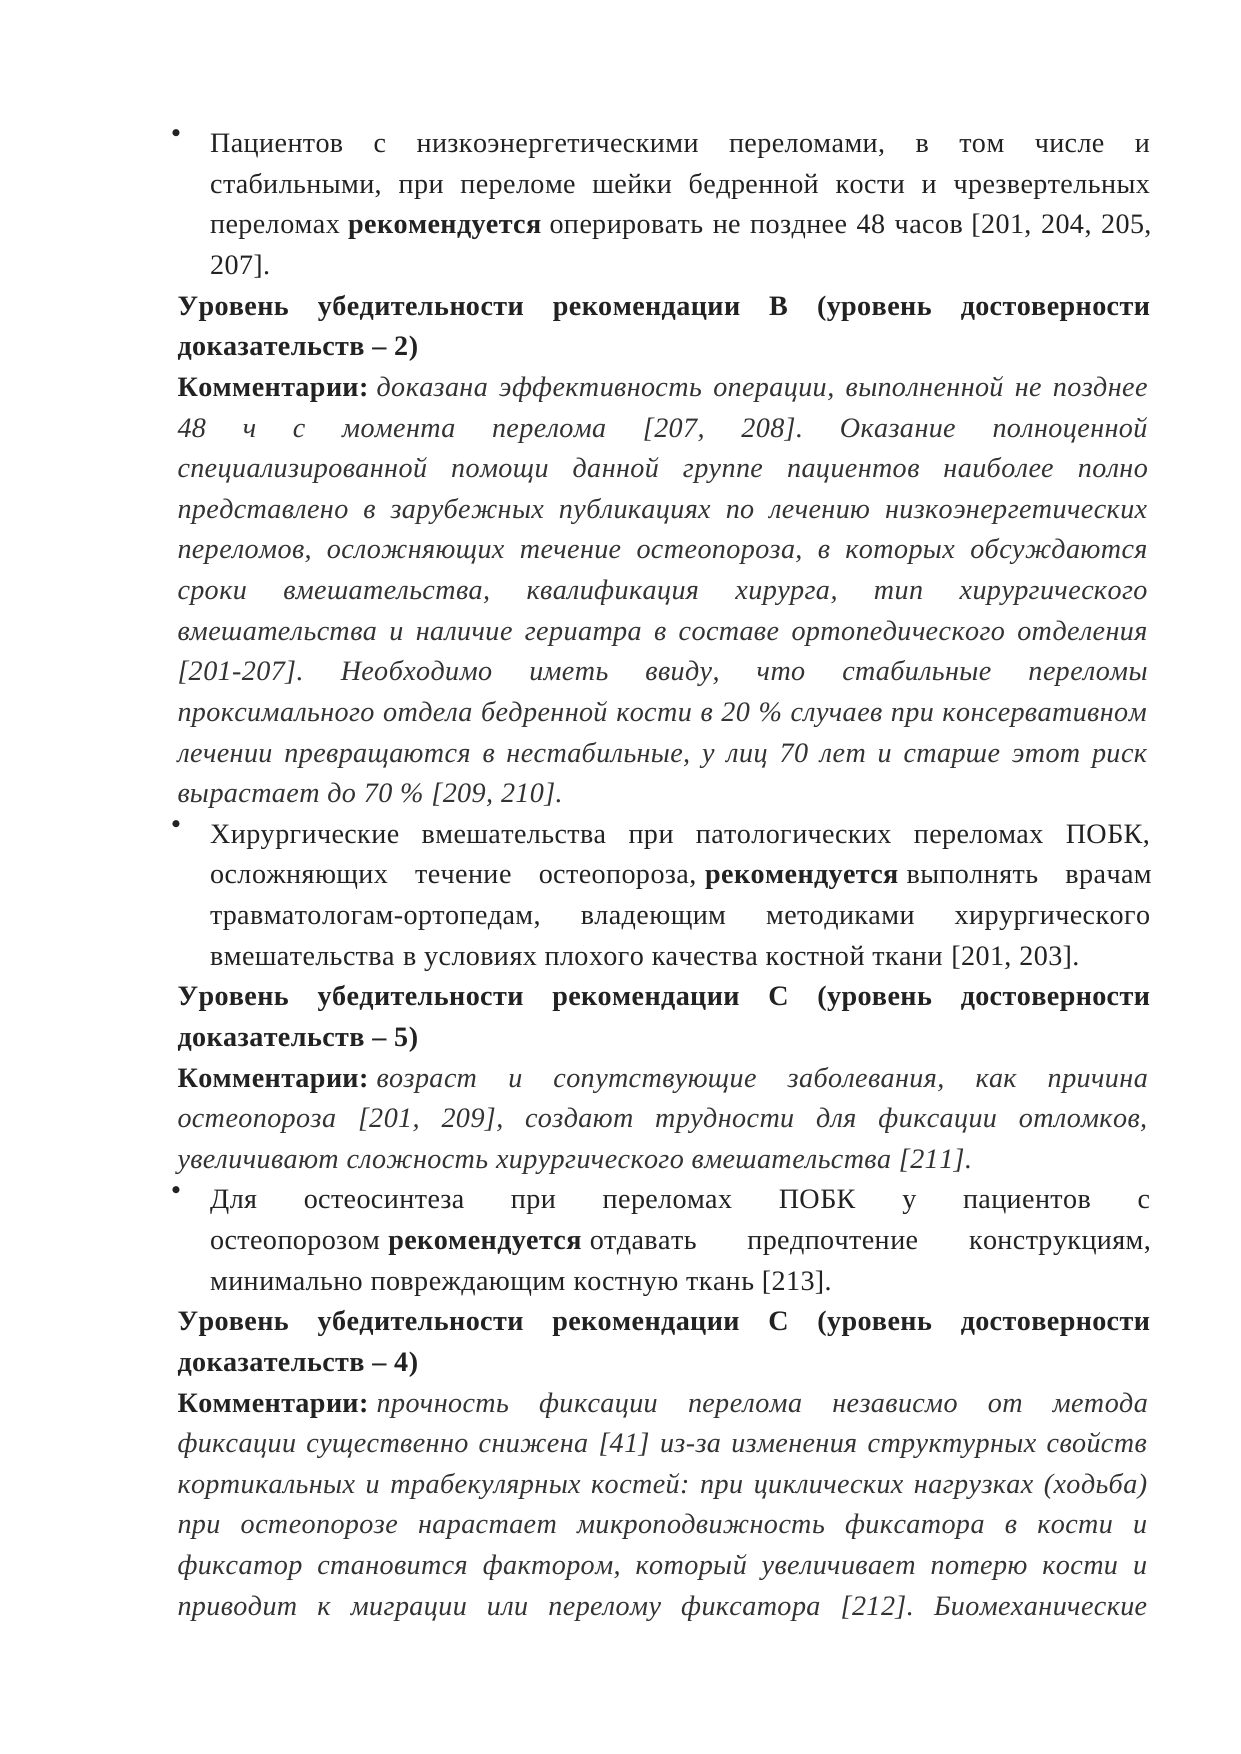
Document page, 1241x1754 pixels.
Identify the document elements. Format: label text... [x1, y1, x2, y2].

text Уровень убедительности рекомендации С (уровень достоверности доказательств – 4) [177, 1296, 1152, 1377]
text Уровень убедительности рекомендации В (уровень достоверности доказательств – 2) [177, 281, 1152, 362]
text Комментарии: возраст и сопутствующие заболевания, как причина остеопороза [201, 209], создают трудности для фиксации отломков, увеличивают сложность хирургического вмешательства [211]. [177, 1052, 1152, 1174]
text Комментарии: доказана эффективность операции, выполненной не позднее 48 ч с момента перелома [207, 208]. Оказание полноценной специализированной помощи данной группе пациентов наиболее полно представлено в зарубежных публикациях по лечению низкоэнергетических переломов, осложняющих течение остеопороза, в которых обсуждаются сроки вмешательства, квалификация хирурга, тип хирургического вмешательства и наличие гериатра в составе ортопедического отделения [201-207]. Необходимо иметь ввиду, что стабильные переломы проксимального отдела бедренной кости в 20 % случаев при консервативном лечении превращаются в нестабильные, у лиц 70 лет и старше этот риск вырастает до 70 % [209, 210]. [177, 362, 1152, 809]
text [177, 1377, 1152, 1621]
list Для остеосинтеза при переломах ПОБК у пациентов с остеопорозом рекомендуется отдавать предпочтение конструкциям, минимально повреждающим костную ткань [213]. [172, 1174, 1152, 1296]
list Пациентов с низкоэнергетическими переломами, в том числе и стабильными, при переломе шейки бедренной кости и чрезвертельных переломах рекомендуется оперировать не позднее 48 часов [201, 204, 205, 207]. [172, 118, 1152, 281]
list Хирургические вмешательства при патологических переломах ПОБК, осложняющих течение остеопороза, рекомендуется выполнять врачам травматологам-ортопедам, владеющим методиками хирургического вмешательства в условиях плохого качества костной ткани [201, 203]. [172, 809, 1152, 971]
text Уровень убедительности рекомендации С (уровень достоверности доказательств – 5) [177, 971, 1152, 1052]
